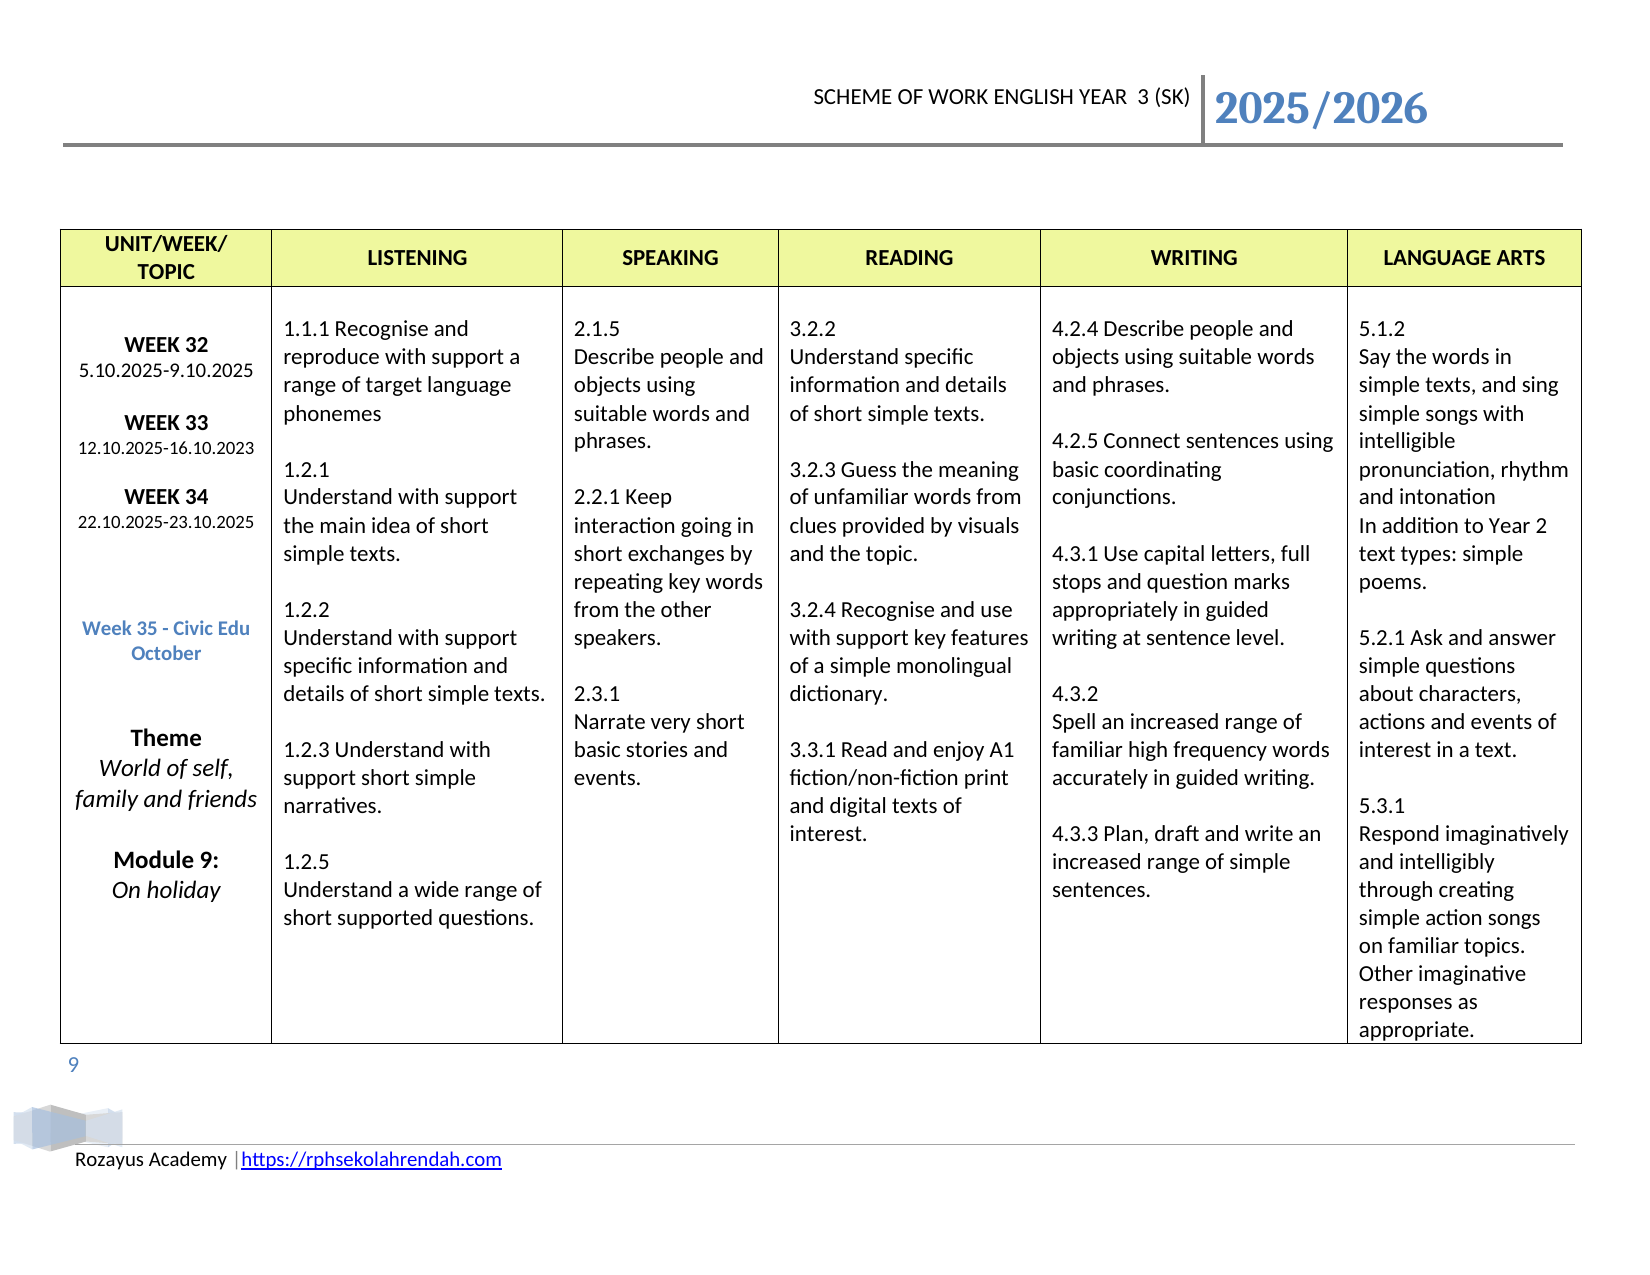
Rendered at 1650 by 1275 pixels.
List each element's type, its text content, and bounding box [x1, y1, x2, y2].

table_header WRITING [1041, 230, 1347, 286]
table_cell WEEK 32 5.10.2025-9.10.2025 WEEK 33 12.10.2025-16.10.2023 WEEK 34 22.10.2025-23.10.2025 Week 35 - Civic Edu October Theme World of self, family and friends Module 9: On holiday [61, 287, 271, 1043]
table_header UNIT/WEEK/ TOPIC [61, 230, 271, 286]
table_header READING [779, 230, 1040, 286]
table_cell 3.2.2 Understand specific information and details of short simple texts. 3.2.3 Guess the meaning of unfamiliar words from clues provided by visuals and the topic. 3.2.4 Recognise and use with support key features of a simple monolingual dictionary. 3.3.1 Read and enjoy A1 fiction/non-fiction print and digital texts of interest. [779, 287, 1040, 1043]
table_header SPEAKING [563, 230, 778, 286]
table_cell 4.2.4 Describe people and objects using suitable words and phrases. 4.2.5 Connect sentences using basic coordinating conjunctions. 4.3.1 Use capital letters, full stops and question marks appropriately in guided writing at sentence level. 4.3.2 Spell an increased range of familiar high frequency words accurately in guided writing. 4.3.3 Plan, draft and write an increased range of simple sentences. [1041, 287, 1347, 1043]
table_cell 5.1.2 Say the words in simple texts, and sing simple songs with intelligible pronunciation, rhythm and intonation In addition to Year 2 text types: simple poems. 5.2.1 Ask and answer simple questions about characters, actions and events of interest in a text. 5.3.1 Respond imaginatively and intelligibly through creating simple action songs on familiar topics. Other imaginative responses as appropriate. [1348, 287, 1581, 1043]
table_cell 1.1.1 Recognise and reproduce with support a range of target language phonemes 1.2.1 Understand with support the main idea of short simple texts. 1.2.2 Understand with support specific information and details of short simple texts. 1.2.3 Understand with support short simple narratives. 1.2.5 Understand a wide range of short supported questions. [272, 287, 562, 1043]
table_cell 2.1.5 Describe people and objects using suitable words and phrases. 2.2.1 Keep interaction going in short exchanges by repeating key words from the other speakers. 2.3.1 Narrate very short basic stories and events. [563, 287, 778, 1043]
table_header LISTENING [272, 230, 562, 286]
table_header LANGUAGE ARTS [1348, 230, 1581, 286]
